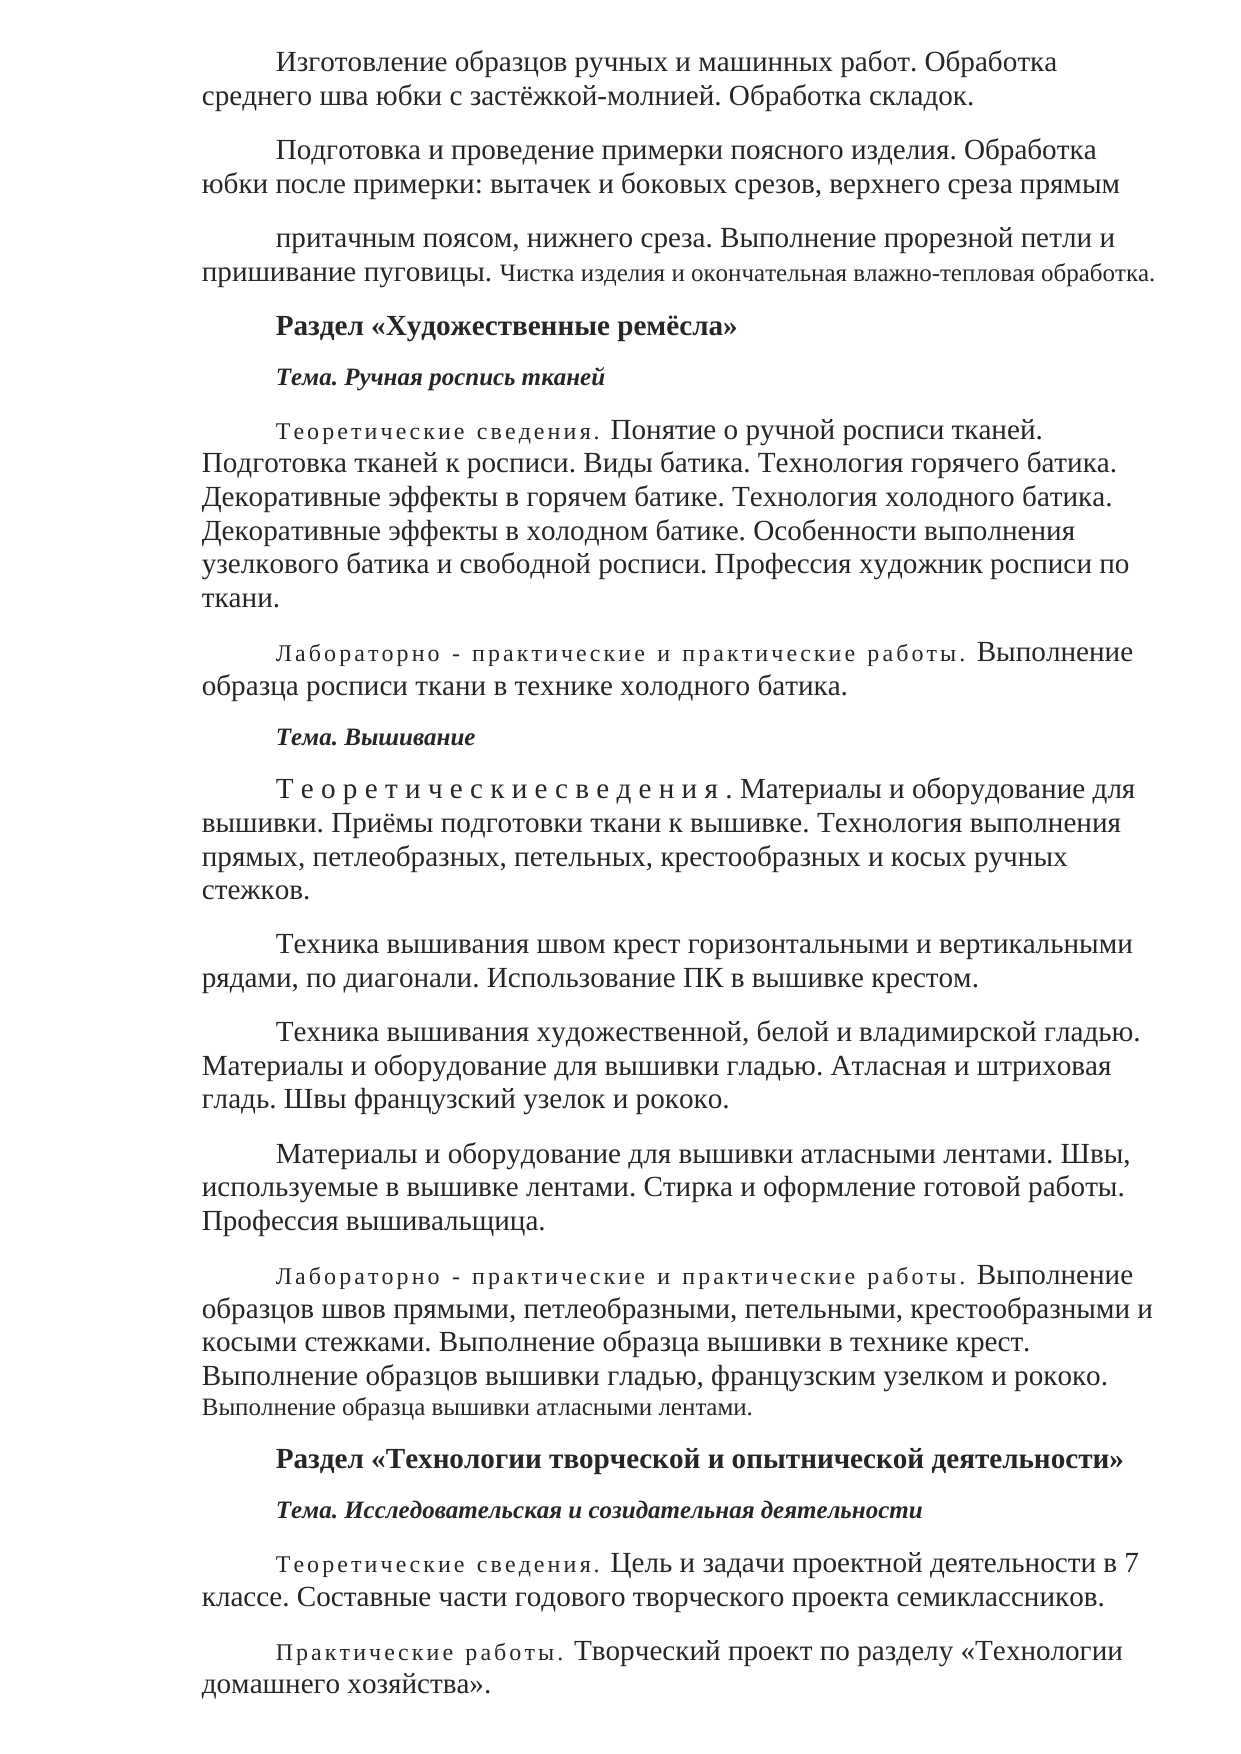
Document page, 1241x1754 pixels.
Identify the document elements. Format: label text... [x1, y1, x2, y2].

text Тема. Вышивание [202, 722, 1160, 751]
text Тема. Исследовательская и созидательная деятельности [202, 1496, 1160, 1524]
text Материалы и оборудование для вышивки атласными лентами. Швы, используемые в вышивке лентами. Стирка и оформление готовой работы. Профессия вышивальщица. [202, 1136, 1160, 1237]
text Т е о р е т и ч е с к и е с в е д е н и я . Материалы и оборудование для вышивки. Приёмы подготовки ткани к вышивке. Технология выполнения прямых, петлеобразных, петельных, крестообразных и косых ручных стежков. [202, 772, 1160, 906]
text Теоретические сведения. Цель и задачи проектной деятельности в 7 классе. Составные части годового творческого проекта семиклассников. [202, 1545, 1160, 1612]
text Лабораторно - практические и практические работы. Выполнение образцов швов прямыми, петлеобразными, петельными, крестообразными и косыми стежками. Выполнение образца вышивки в технике крест. Выполнение образцов вышивки гладью, французским узелком и рококо. Выполнение образца вышивки атласными лентами. [202, 1257, 1160, 1420]
text притачным поясом, нижнего среза. Выполнение прорезной петли и пришивание пуговицы. Чистка изделия и окончательная влажно-тепловая обработка. [202, 220, 1160, 287]
text Техника вышивания художественной, белой и владимирской гладью. Материалы и оборудование для вышивки гладью. Атласная и штриховая гладь. Швы французский узелок и рококо. [202, 1014, 1160, 1115]
text Тема. Ручная роспись тканей [202, 362, 1160, 391]
text Изготовление образцов ручных и машинных работ. Обработка среднего шва юбки с застёжкой-молнией. Обработка складок. [202, 44, 1162, 111]
text Лабораторно - практические и практические работы. Выполнение образца росписи ткани в технике холодного батика. [202, 634, 1160, 701]
text Раздел «Художественные ремёсла» [202, 308, 1160, 342]
text Теоретические сведения. Понятие о ручной росписи тканей. Подготовка тканей к росписи. Виды батика. Технология горячего батика. Декоративные эффекты в горячем батике. Технология холодного батика. Декоративные эффекты в холодном батике. Особенности выполнения узелкового батика и свободной росписи. Профессия художник росписи по ткани. [202, 412, 1160, 613]
text Практические работы. Творческий проект по разделу «Технологии домашнего хозяйства». [202, 1633, 1160, 1700]
text Подготовка и проведение примерки поясного изделия. Обработка юбки после примерки: вытачек и боковых срезов, верхнего среза прямым [202, 132, 1162, 199]
text Техника вышивания швом крест горизонтальными и вертикальными рядами, по диагонали. Использование ПК в вышивке крестом. [202, 927, 1160, 994]
text Раздел «Технологии творческой и опытнической деятельности» [202, 1441, 1160, 1475]
